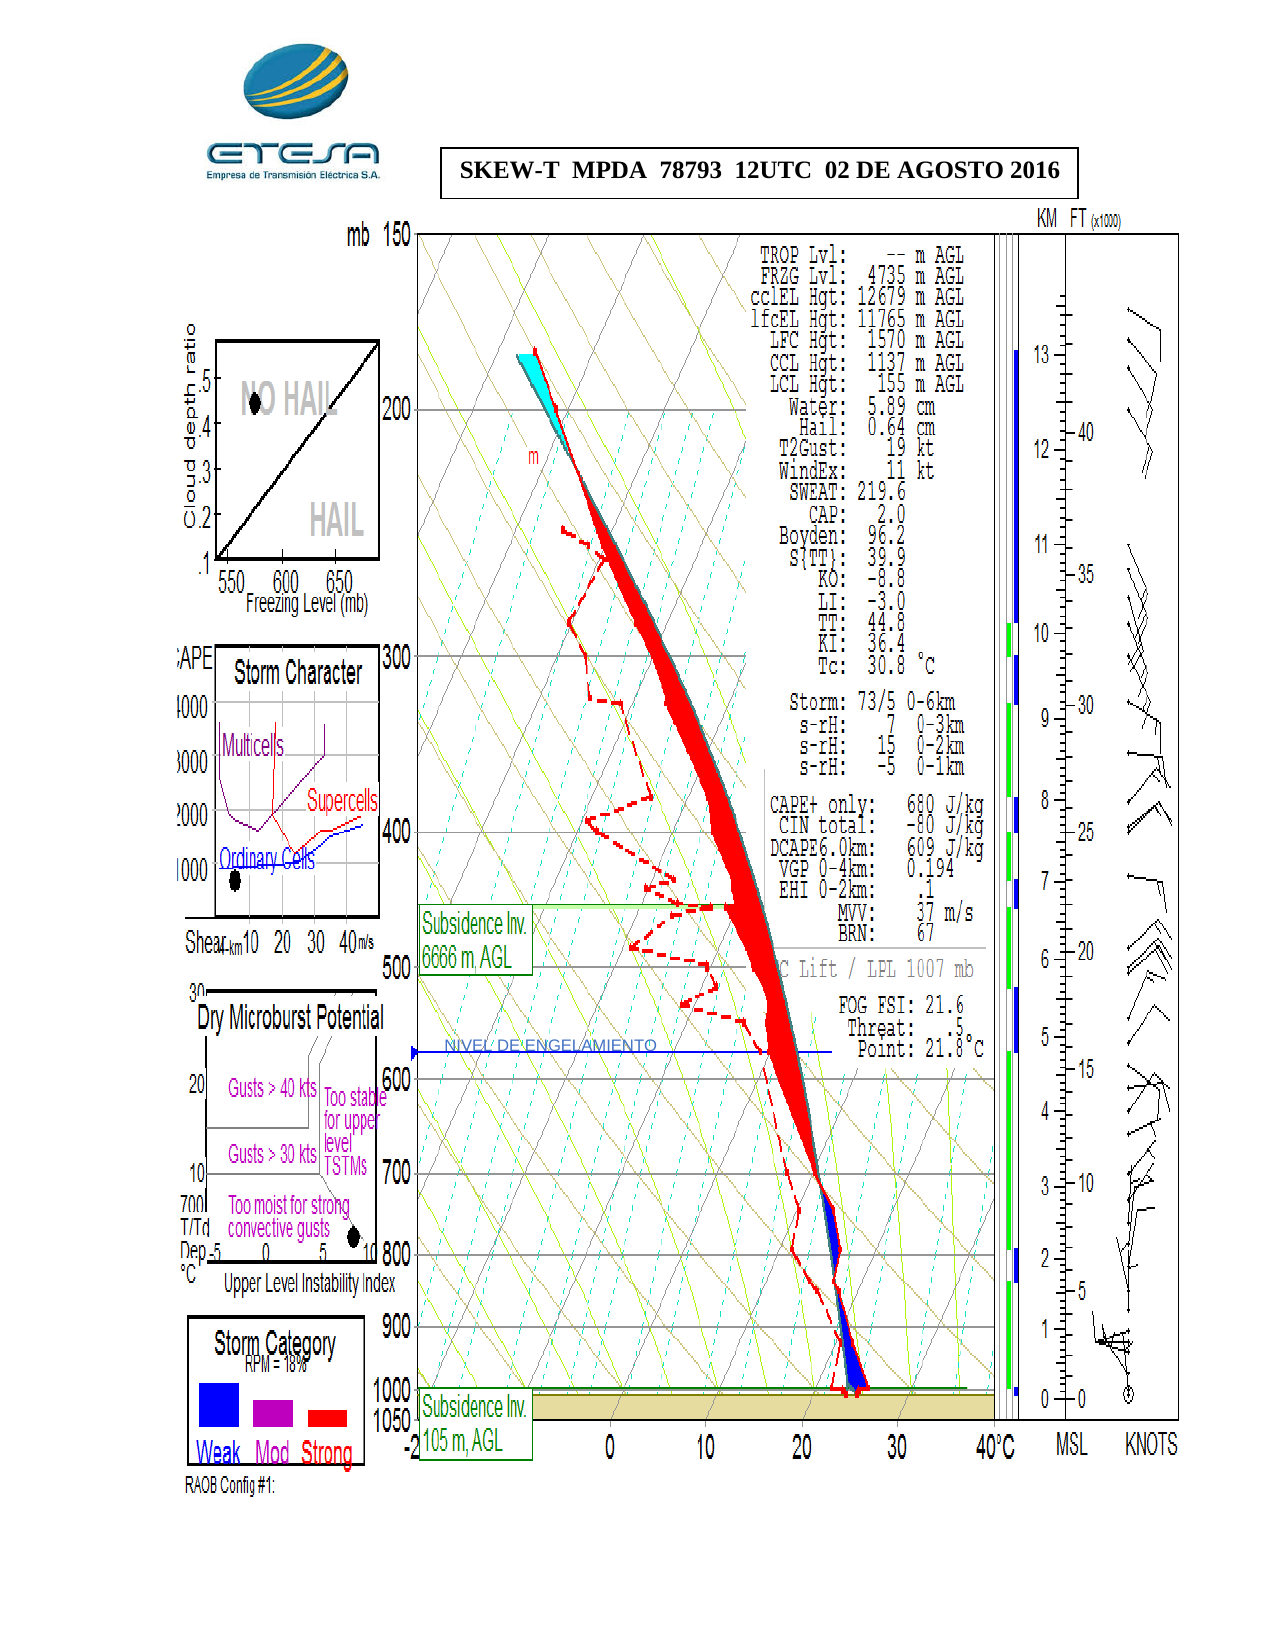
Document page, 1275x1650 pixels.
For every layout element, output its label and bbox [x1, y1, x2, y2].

picture [177, 201, 1180, 1498]
picture [175, 16, 400, 199]
